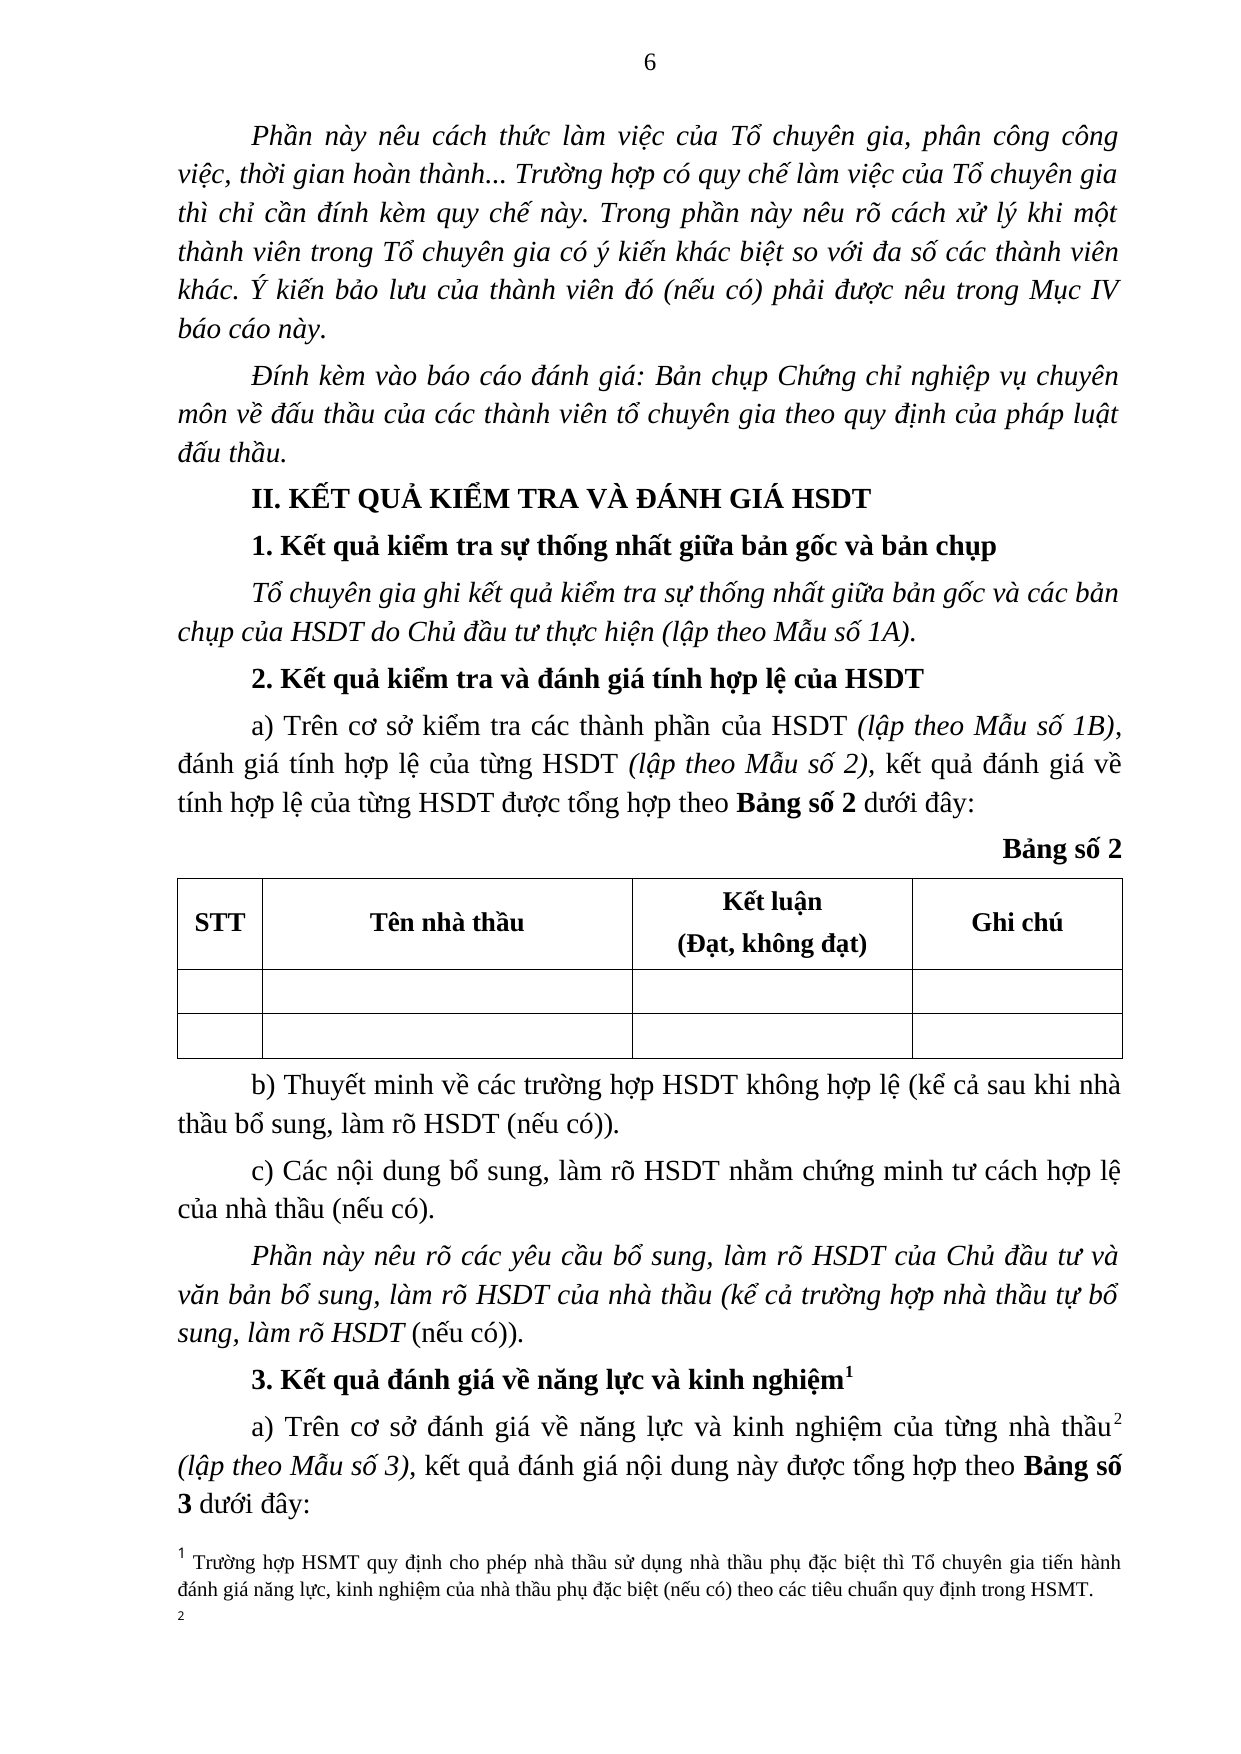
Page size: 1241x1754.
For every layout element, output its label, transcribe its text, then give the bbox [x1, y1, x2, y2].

text b) Thuyết minh về các trường hợp HSDT không hợp lệ (kể cả sau khi nhà thầu bổ sung, làm rõ HSDT (nếu có)). [177, 1067, 1122, 1139]
table_header Kết luận (Đạt, không đạt) [633, 879, 912, 969]
table_header Ghi chú [913, 879, 1122, 969]
table_cell [633, 970, 912, 1013]
text Phần này nêu rõ các yêu cầu bổ sung, làm rõ HSDT của Chủ đầu tư và văn bản bổ sung, làm rõ HSDT của nhà thầu (kể cả trường hợp nhà thầu tự bổ sung, làm rõ HSDT (nếu có)). [177, 1238, 1122, 1349]
subtitle II. KẾT QUẢ KIỂM TRA VÀ ĐÁNH GIÁ HSDT [177, 482, 1122, 515]
subtitle 3. Kết quả đánh giá về năng lực và kinh nghiệm [177, 1362, 1122, 1396]
table_header Tên nhà thầu [263, 879, 632, 969]
text Phần này nêu cách thức làm việc của Tổ chuyên gia, phân công công việc, thời gian hoàn thành... Trường hợp có quy chế làm việc của Tổ chuyên gia thì chỉ cần đính kèm quy chế này. Trong phần này nêu rõ cách xử lý khi một thành viên trong Tổ chuyên gia có ý kiến khác biệt so với đa số các thành viên khác. Ý kiến bảo lưu của thành viên đó (nếu có) phải được nêu trong Mục IV báo cáo này. [177, 118, 1122, 344]
text 2. Kết quả kiểm tra và đánh giá tính hợp lệ của HSDT [177, 661, 1122, 694]
text Đính kèm vào báo cáo đánh giá: Bản chụp Chứng chỉ nghiệp vụ chuyên môn về đấu thầu của các thành viên tổ chuyên gia theo quy định của pháp luật đấu thầu. [177, 358, 1122, 468]
table_cell [633, 1014, 912, 1058]
table_cell [178, 970, 262, 1013]
text c) Các nội dung bổ sung, làm rõ HSDT nhằm chứng minh tư cách hợp lệ của nhà thầu (nếu có). [177, 1153, 1122, 1225]
table_cell [913, 970, 1122, 1013]
table_cell [263, 970, 632, 1013]
text a) Trên cơ sở đánh giá về năng lực và kinh nghiệm của từng nhà thầu (lập theo Mẫu số 3), kết quả đánh giá nội dung này được tổng hợp theo Bảng số 3 dưới đây: [177, 1409, 1122, 1520]
text Tổ chuyên gia ghi kết quả kiểm tra sự thống nhất giữa bản gốc và các bản chụp của HSDT do Chủ đầu tư thực hiện (lập theo Mẫu số 1A). [177, 575, 1122, 647]
text a) Trên cơ sở kiểm tra các thành phần của HSDT (lập theo Mẫu số 1B), đánh giá tính hợp lệ của từng HSDT (lập theo Mẫu số 2), kết quả đánh giá về tính hợp lệ của từng HSDT được tổng hợp theo Bảng số 2 dưới đây: [177, 708, 1122, 818]
table_header STT [178, 879, 262, 969]
table_cell [178, 1014, 262, 1058]
table_cell [913, 1014, 1122, 1058]
text Bảng số 2 [177, 832, 1122, 865]
subtitle 1. Kết quả kiểm tra sự thống nhất giữa bản gốc và bản chụp [177, 528, 1122, 562]
table_cell [263, 1014, 632, 1058]
